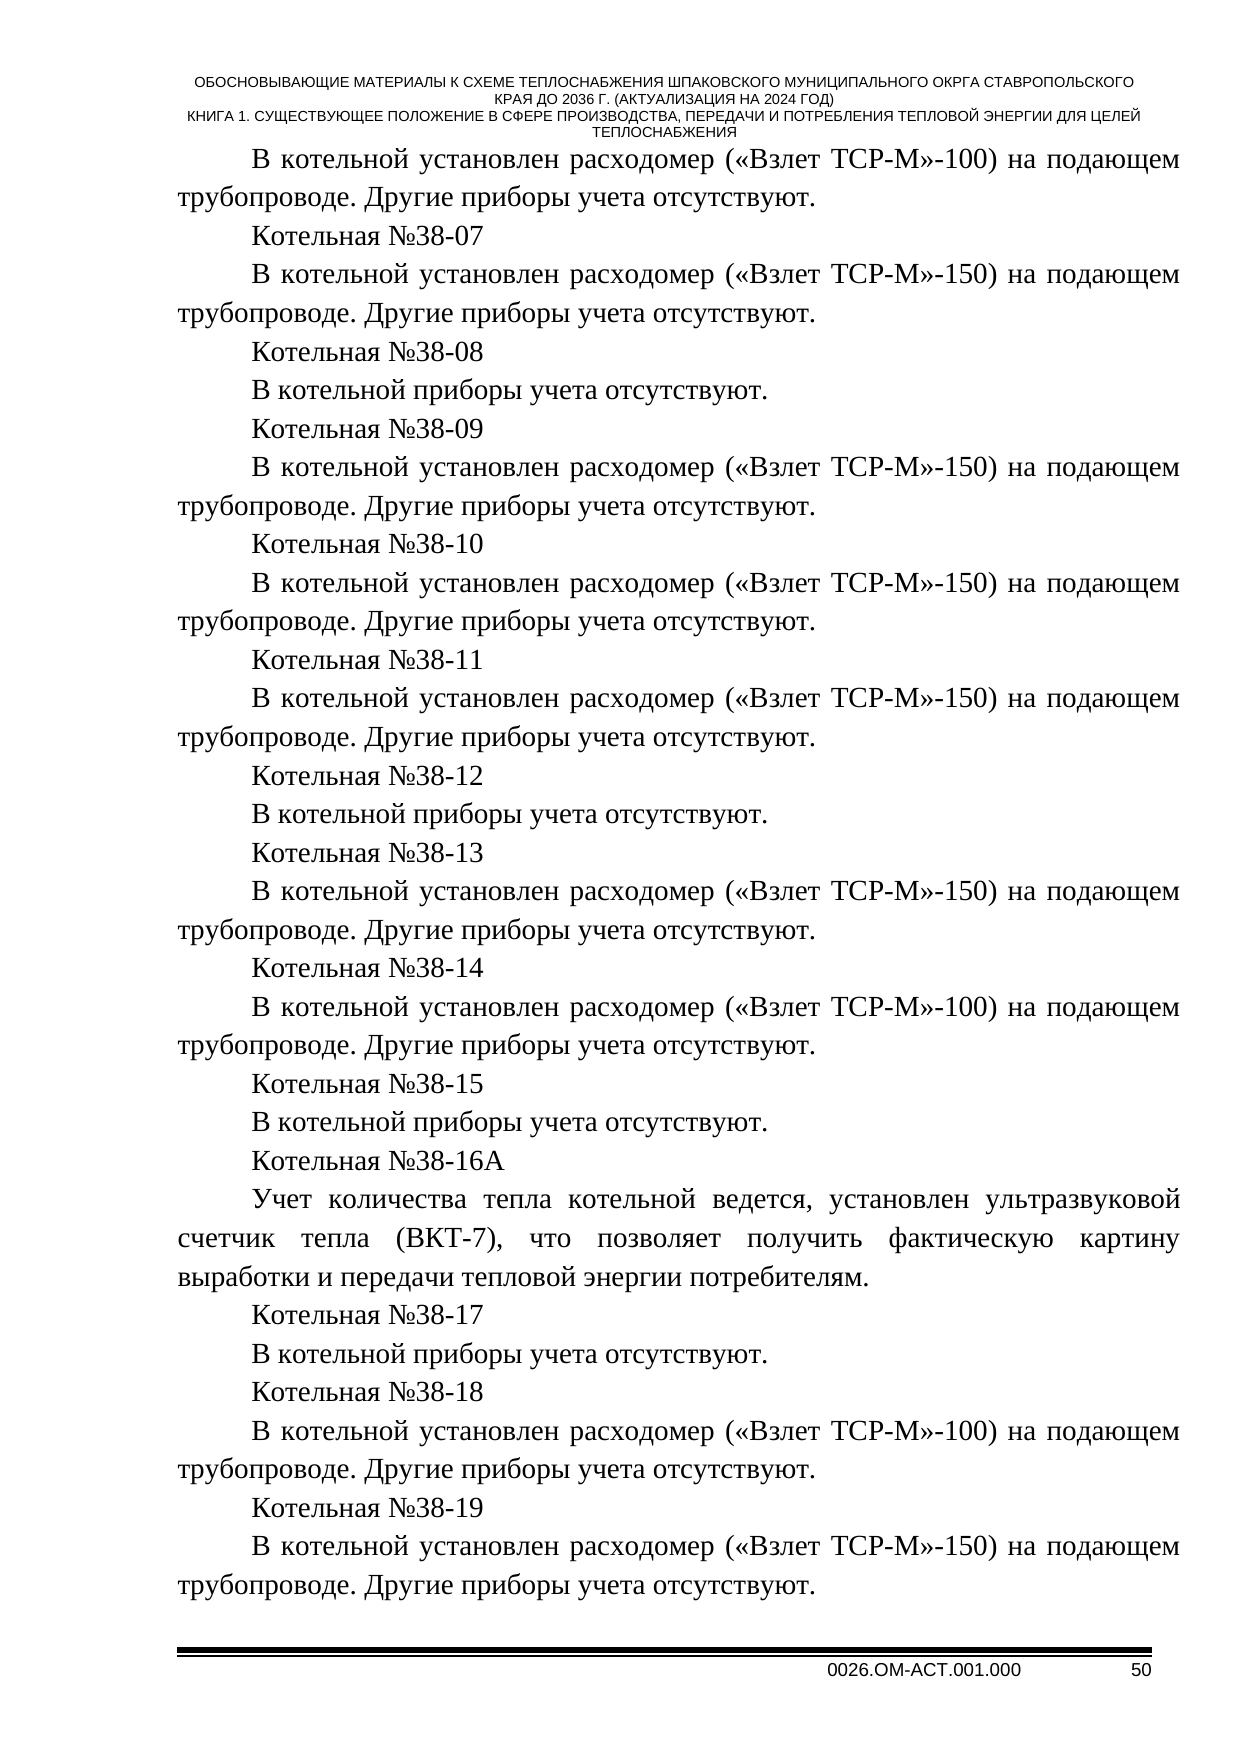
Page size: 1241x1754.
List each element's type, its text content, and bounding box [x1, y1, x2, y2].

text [177, 257, 1181, 329]
text Котельная №38-08 [177, 334, 1181, 367]
text В котельной приборы учета отсутствуют. [177, 1104, 1181, 1138]
text В котельной установлен расходомер («Взлет ТСР-М»-150) на подающем трубопроводе. Другие приборы учета отсутствуют. [177, 565, 1181, 637]
text В котельной установлен расходомер («Взлет ТСР-М»-100) на подающем трубопроводе. Другие приборы учета отсутствуют. [177, 1413, 1181, 1485]
text Котельная №38-11 [177, 642, 1181, 676]
text Котельная №38-10 [177, 526, 1181, 560]
text В котельной установлен расходомер («Взлет ТСР-М»-150) на подающем трубопроводе. Другие приборы учета отсутствуют. [177, 681, 1181, 753]
text Котельная №38-07 [177, 218, 1181, 252]
text Котельная №38-09 [177, 411, 1181, 444]
text В котельной установлен расходомер («Взлет ТСР-М»-100) на подающем трубопроводе. Другие приборы учета отсутствуют. [177, 141, 1181, 213]
text Котельная №38-12 [177, 758, 1181, 791]
text Котельная №38-19 [177, 1490, 1181, 1523]
text Котельная №38-17 [177, 1297, 1181, 1331]
text Учет количества тепла котельной ведется, установлен ультразвуковой счетчик тепла (ВКТ-7), что позволяет получить фактическую картину выработки и передачи тепловой энергии потребителям. [177, 1182, 1181, 1292]
text Котельная №38-16А [177, 1143, 1181, 1177]
text В котельной приборы учета отсутствуют. [177, 1336, 1181, 1369]
text В котельной установлен расходомер («Взлет ТСР-М»-150) на подающем трубопроводе. Другие приборы учета отсутствуют. [177, 449, 1181, 521]
text Котельная №38-15 [177, 1066, 1181, 1099]
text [177, 1528, 1181, 1601]
text Котельная №38-13 [177, 835, 1181, 868]
text В котельной приборы учета отсутствуют. [177, 796, 1181, 830]
text Котельная №38-18 [177, 1374, 1181, 1408]
text В котельной установлен расходомер («Взлет ТСР-М»-150) на подающем трубопроводе. Другие приборы учета отсутствуют. [177, 873, 1181, 945]
text В котельной установлен расходомер («Взлет ТСР-М»-100) на подающем трубопроводе. Другие приборы учета отсутствуют. [177, 989, 1181, 1061]
text Котельная №38-14 [177, 950, 1181, 984]
text В котельной приборы учета отсутствуют. [177, 372, 1181, 406]
